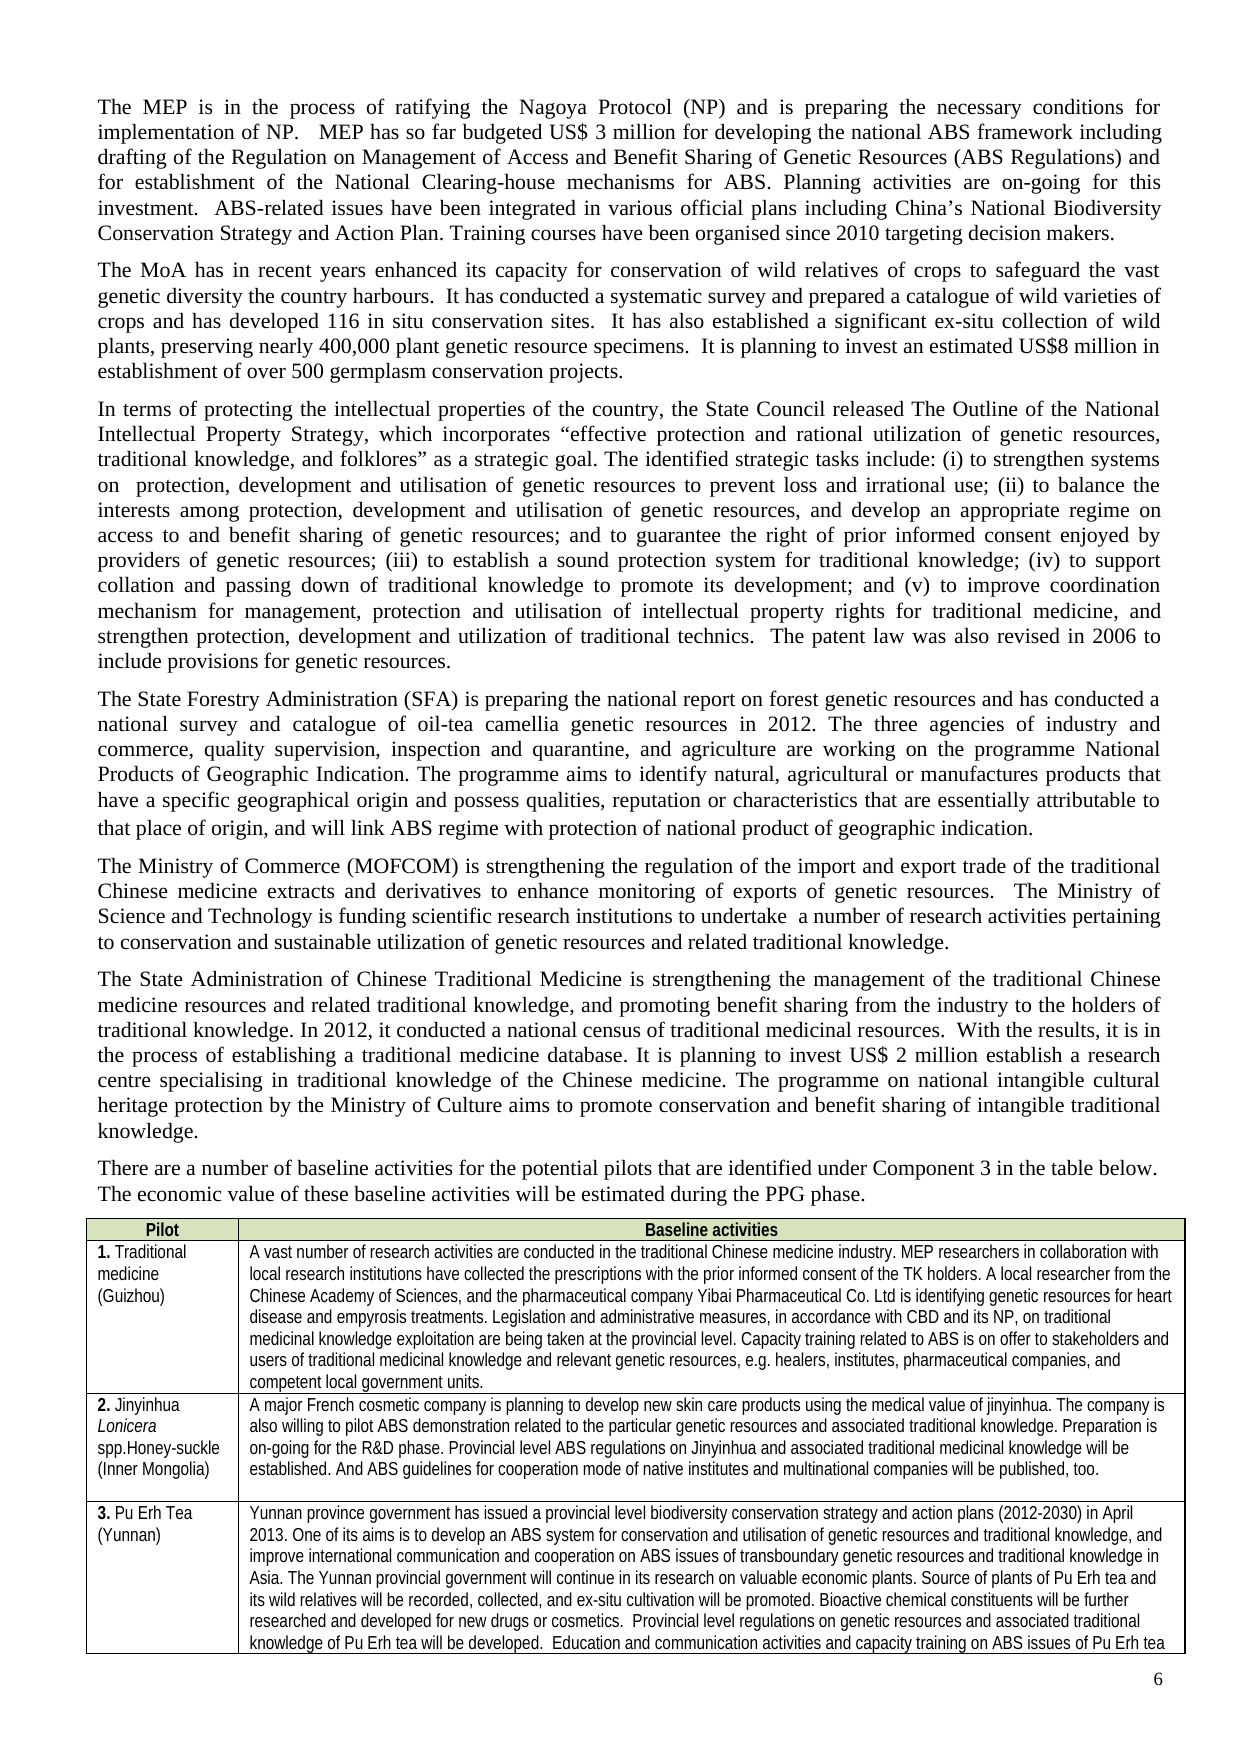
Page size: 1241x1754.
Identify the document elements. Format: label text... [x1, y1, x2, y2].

table_cell 1. Traditional medicine (Guizhou) [87, 1241, 238, 1392]
text The MEP is in the process of ratifying the Nagoya Protocol (NP) and is preparing the necessary conditions for implementation of NP. MEP has so far budgeted US$ 3 million for developing the national ABS framework including drafting of the Regulation on Management of Access and Benefit Sharing of Genetic Resources (ABS Regulations) and for establishment of the National Clearing-house mechanisms for ABS. Planning activities are on-going for this investment. ABS-related issues have been integrated in various official plans including China’s National Biodiversity Conservation Strategy and Action Plan. Training courses have been organised since 2010 targeting decision makers. [97, 94, 1162, 245]
text In terms of protecting the intellectual properties of the country, the State Council released The Outline of the National Intellectual Property Strategy, which incorporates “effective protection and rational utilization of genetic resources, traditional knowledge, and folklores” as a strategic goal. The identified strategic tasks include: (i) to strengthen systems on protection, development and utilisation of genetic resources to prevent loss and irrational use; (ii) to balance the interests among protection, development and utilisation of genetic resources, and develop an appropriate regime on access to and benefit sharing of genetic resources; and to guarantee the right of prior informed consent enjoyed by providers of genetic resources; (iii) to establish a sound protection system for traditional knowledge; (iv) to support collation and passing down of traditional knowledge to promote its development; and (v) to improve coordination mechanism for management, protection and utilisation of intellectual property rights for traditional medicine, and strengthen protection, development and utilization of traditional technics. The patent law was also revised in 2006 to include provisions for genetic resources. [97, 396, 1162, 673]
text The State Forestry Administration (SFA) is preparing the national report on forest genetic resources and has conducted a national survey and catalogue of oil-tea camellia genetic resources in 2012. The three agencies of industry and commerce, quality supervision, inspection and quarantine, and agriculture are working on the programme National Products of Geographic Indication. The programme aims to identify natural, agricultural or manufactures products that have a specific geographical origin and possess qualities, reputation or characteristics that are essentially attributable to that place of origin, and will link ABS regime with protection of national product of geographic indication. [97, 686, 1162, 841]
text The State Administration of Chinese Traditional Medicine is strengthening the management of the traditional Chinese medicine resources and related traditional knowledge, and promoting benefit sharing from the industry to the holders of traditional knowledge. In 2012, it conducted a national census of traditional medicinal resources. With the results, it is in the process of establishing a traditional medicine database. It is planning to invest US$ 2 million establish a research centre specialising in traditional knowledge of the Chinese medicine. The programme on national intangible cultural heritage protection by the Ministry of Culture aims to promote conservation and benefit sharing of intangible traditional knowledge. [97, 966, 1162, 1143]
text The MoA has in recent years enhanced its capacity for conservation of wild relatives of crops to safeguard the vast genetic diversity the country harbours. It has conducted a systematic survey and prepared a catalogue of wild varieties of crops and has developed 116 in situ conservation sites. It has also established a significant ex-situ collection of wild plants, preserving nearly 400,000 plant genetic resource specimens. It is planning to invest an estimated US$8 million in establishment of over 500 germplasm conservation projects. [97, 257, 1162, 383]
table_cell A major French cosmetic company is planning to develop new skin care products using the medical value of jinyinhua. The company is also willing to pilot ABS demonstration related to the particular genetic resources and associated traditional knowledge. Preparation is on-going for the R&D phase. Provincial level ABS regulations on Jinyinhua and associated traditional medicinal knowledge will be established. And ABS guidelines for cooperation mode of native institutes and multinational companies will be published, too. [239, 1394, 1184, 1501]
table_cell 2. Jinyinhua Lonicera spp.Honey-suckle (Inner Mongolia) [87, 1394, 238, 1501]
table_header Baseline activities [239, 1219, 1184, 1240]
table_cell A vast number of research activities are conducted in the traditional Chinese medicine industry. MEP researchers in collaboration with local research institutions have collected the prescriptions with the prior informed consent of the TK holders. A local researcher from the Chinese Academy of Sciences, and the pharmaceutical company Yibai Pharmaceutical Co. Ltd is identifying genetic resources for heart disease and empyrosis treatments. Legislation and administrative measures, in accordance with CBD and its NP, on traditional medicinal knowledge exploitation are being taken at the provincial level. Capacity training related to ABS is on offer to stakeholders and users of traditional medicinal knowledge and relevant genetic resources, e.g. healers, institutes, pharmaceutical companies, and competent local government units. [239, 1241, 1184, 1392]
table_header Pilot [87, 1219, 238, 1240]
text There are a number of baseline activities for the potential pilots that are identified under Component 3 in the table below. The economic value of these baseline activities will be estimated during the PPG phase. [97, 1155, 1162, 1206]
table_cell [87, 1502, 238, 1653]
text The Ministry of Commerce (MOFCOM) is strengthening the regulation of the import and export trade of the traditional Chinese medicine extracts and derivatives to enhance monitoring of exports of genetic resources. The Ministry of Science and Technology is funding scientific research institutions to undertake a number of research activities pertaining to conservation and sustainable utilization of genetic resources and related traditional knowledge. [97, 853, 1162, 954]
